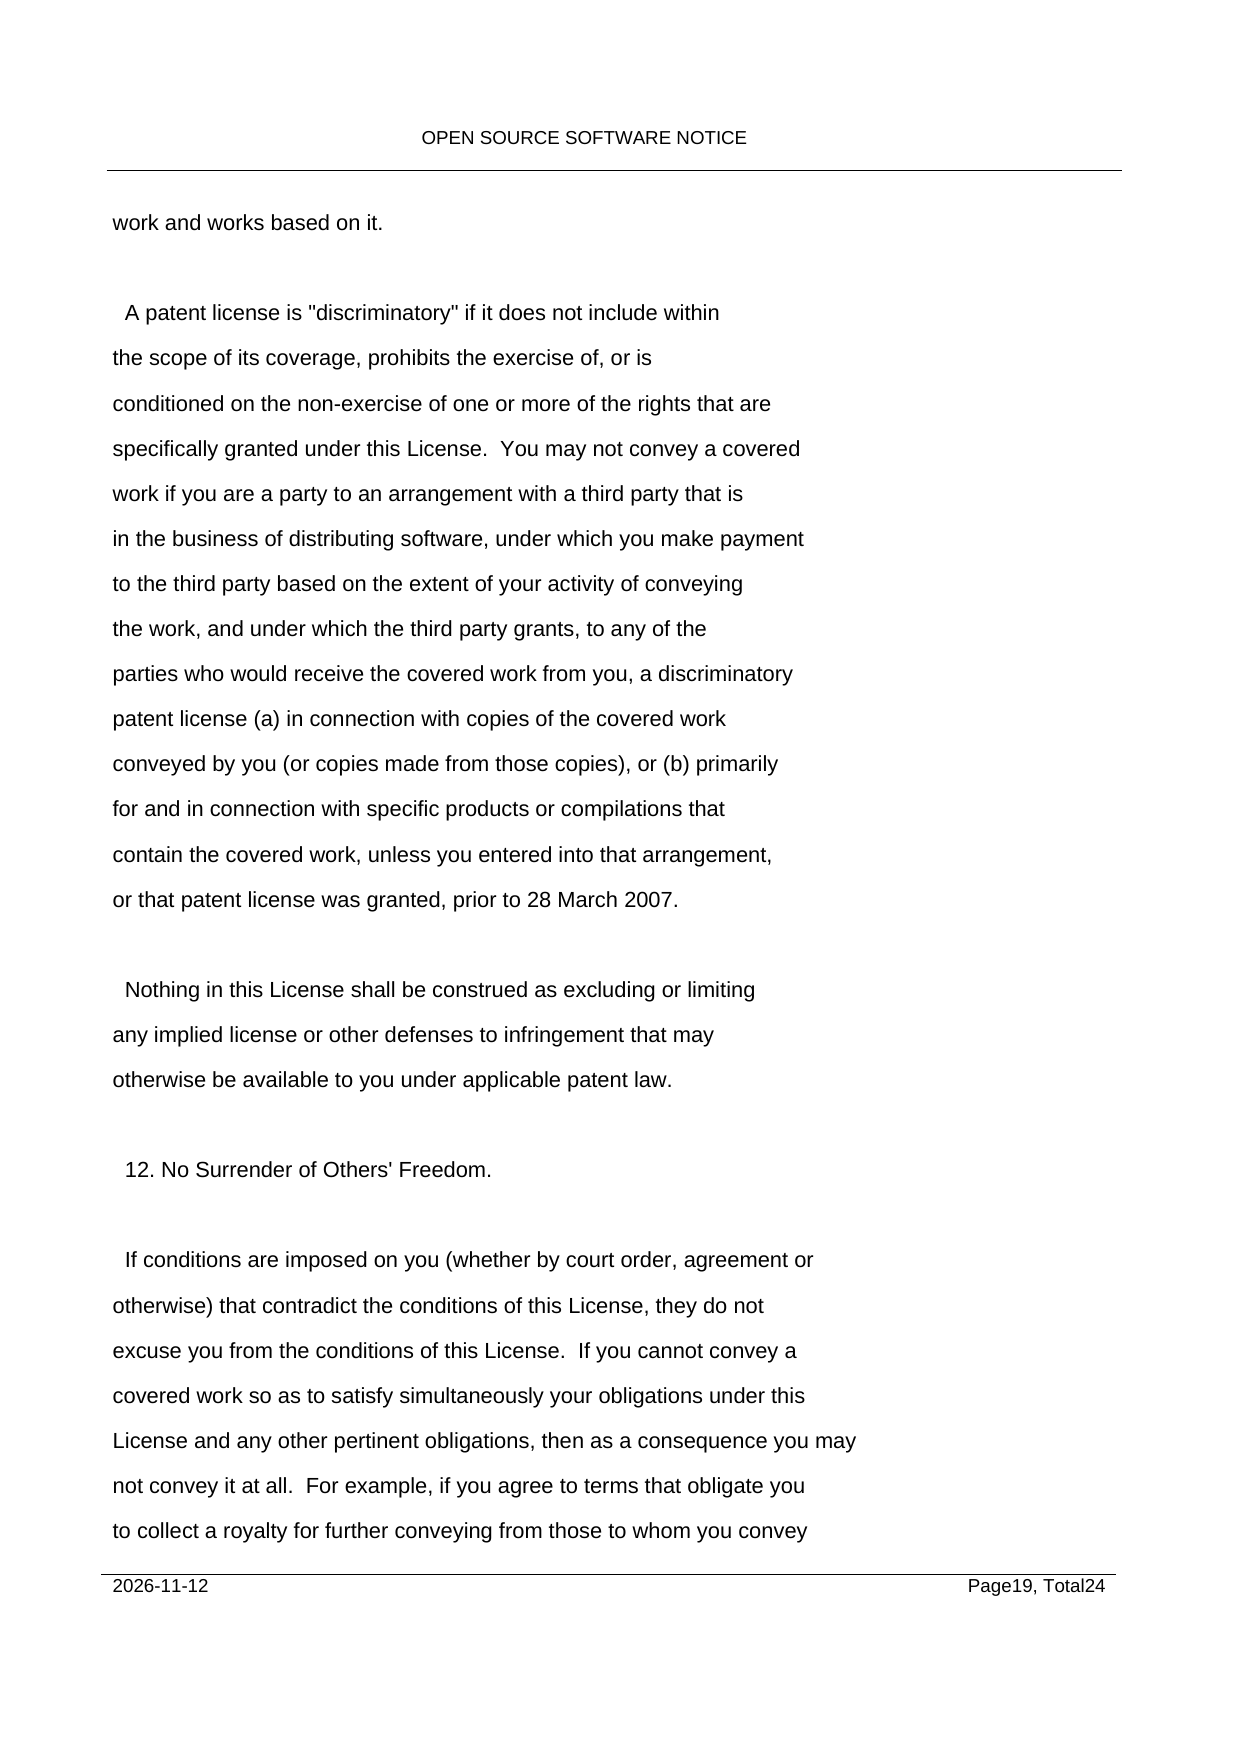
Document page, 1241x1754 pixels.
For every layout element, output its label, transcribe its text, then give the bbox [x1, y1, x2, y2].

text excuse you from the conditions of this License. If you cannot convey a [112, 1334, 1128, 1366]
text to collect a royalty for further conveying from those to whom you convey [112, 1514, 1128, 1547]
text to the third party based on the extent of your activity of conveying [112, 567, 1128, 600]
text or that patent license was granted, prior to 28 March 2007. [112, 883, 1128, 915]
text parties who would receive the covered work from you, a discriminatory [112, 657, 1128, 690]
text specifically granted under this License. You may not convey a covered [112, 432, 1128, 464]
text patent license (a) in connection with copies of the covered work [112, 702, 1128, 735]
text not convey it at all. For example, if you agree to terms that obligate you [112, 1469, 1128, 1502]
text for and in connection with specific products or compilations that [112, 793, 1128, 825]
text otherwise) that contradict the conditions of this License, they do not [112, 1289, 1128, 1321]
text work and works based on it. [112, 206, 1128, 239]
text covered work so as to satisfy simultaneously your obligations under this [112, 1379, 1128, 1412]
text the work, and under which the third party grants, to any of the [112, 612, 1128, 645]
text contain the covered work, unless you entered into that arrangement, [112, 838, 1128, 870]
text Nothing in this License shall be construed as excluding or limiting [112, 973, 1128, 1006]
text otherwise be available to you under applicable patent law. [112, 1063, 1128, 1096]
text If conditions are imposed on you (whether by court order, agreement or [112, 1244, 1128, 1276]
text A patent license is "discriminatory" if it does not include within [112, 297, 1128, 329]
text any implied license or other defenses to infringement that may [112, 1018, 1128, 1051]
text work if you are a party to an arrangement with a third party that is [112, 477, 1128, 509]
text the scope of its coverage, prohibits the exercise of, or is [112, 342, 1128, 374]
text conveyed by you (or copies made from those copies), or (b) primarily [112, 748, 1128, 780]
text in the business of distributing software, under which you make payment [112, 522, 1128, 554]
text conditioned on the non-exercise of one or more of the rights that are [112, 387, 1128, 419]
text License and any other pertinent obligations, then as a consequence you may [112, 1424, 1128, 1457]
text 12. No Surrender of Others' Freedom. [112, 1153, 1128, 1186]
